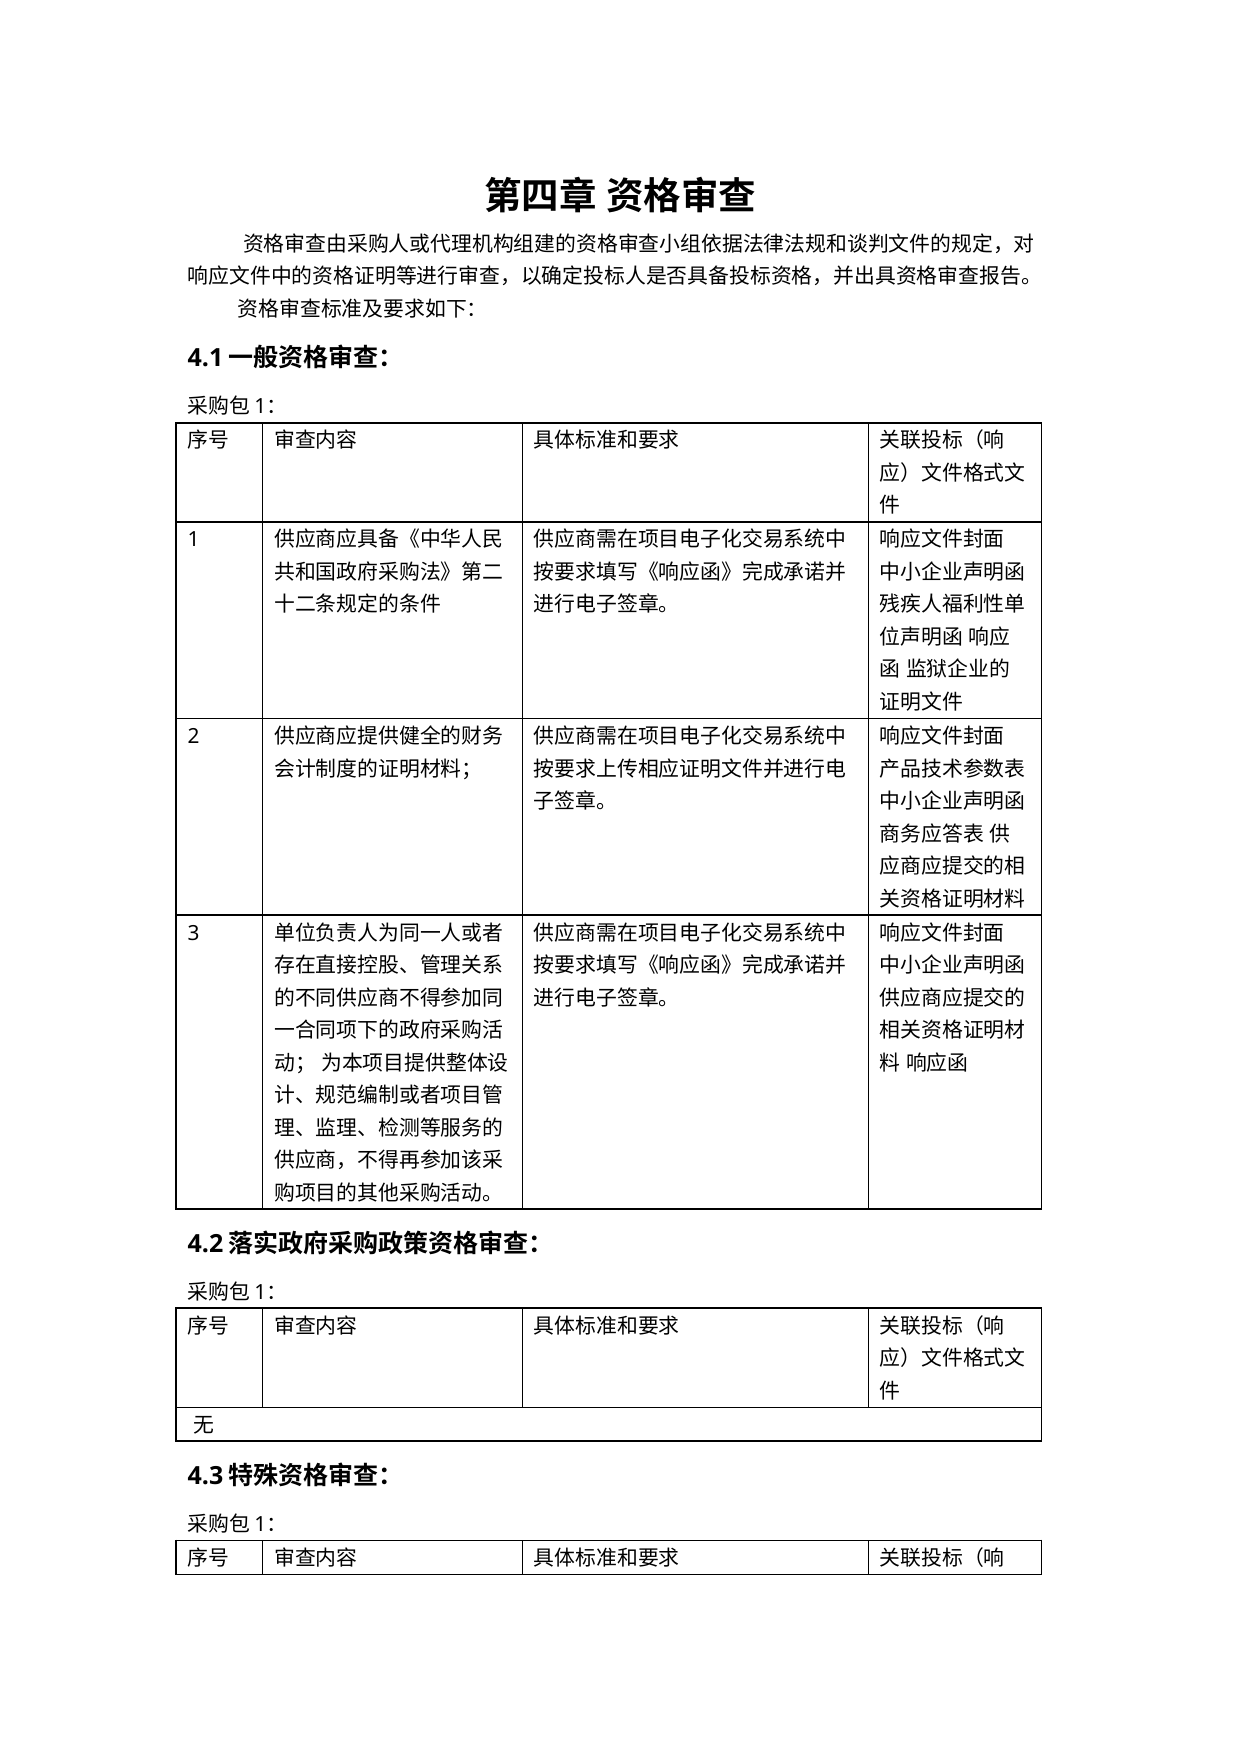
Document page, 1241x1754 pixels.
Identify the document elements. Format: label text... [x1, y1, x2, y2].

table_header 关联投标（响应）文件格式文件 [869, 424, 1041, 521]
table_cell 1 [177, 523, 262, 718]
table_header 关联投标（响应）文件格式文件 [869, 1309, 1041, 1406]
table_header 具体标准和要求 [523, 424, 868, 521]
text 4.1一般资格审查： [187, 324, 1053, 389]
table_cell 供应商需在项目电子化交易系统中按要求填写《响应函》完成承诺并进行电子签章。 [523, 523, 868, 718]
table_cell 供应商需在项目电子化交易系统中按要求上传相应证明文件并进行电子签章。 [523, 719, 868, 914]
text 采购包1： [187, 389, 1053, 422]
table_cell 2 [177, 719, 262, 914]
table_header 序号 [177, 424, 262, 521]
table_cell 响应文件封面 中小企业声明函 残疾人福利性单位声明函 响应函 监狱企业的证明文件 [869, 523, 1041, 718]
text 4.2落实政府采购政策资格审查： [187, 1210, 1053, 1275]
table_cell 单位负责人为同一人或者存在直接控股、管理关系的不同供应商不得参加同一合同项下的政府采购活动； 为本项目提供整体设计、规范编制或者项目管理、监理、检测等服务的供应商，不得再参加该采购项目的其他采购活动。 [263, 916, 522, 1208]
table_cell 供应商应提供健全的财务会计制度的证明材料； [263, 719, 522, 914]
table_header 序号 [177, 1541, 262, 1573]
text 资格审查标准及要求如下： [187, 292, 1053, 324]
table_header 审查内容 [263, 1541, 522, 1573]
text 4.3特殊资格审查： [187, 1442, 1053, 1507]
table_header 具体标准和要求 [523, 1541, 868, 1573]
table_cell 无 [177, 1408, 1041, 1440]
text 采购包1： [187, 1507, 1053, 1539]
table_header 序号 [177, 1309, 262, 1406]
table_cell 供应商应具备《中华人民共和国政府采购法》第二十二条规定的条件 [263, 523, 522, 718]
table_header 审查内容 [263, 424, 522, 521]
table_cell 3 [177, 916, 262, 1208]
table_header 关联投标（响应）文件格式文件 [869, 1541, 1041, 1573]
table_cell 供应商需在项目电子化交易系统中按要求填写《响应函》完成承诺并进行电子签章。 [523, 916, 868, 1208]
table_cell 响应文件封面 产品技术参数表 中小企业声明函 商务应答表 供应商应提交的相关资格证明材料 [869, 719, 1041, 914]
table_header 具体标准和要求 [523, 1309, 868, 1406]
table_cell 响应文件封面 中小企业声明函 供应商应提交的相关资格证明材料 响应函 [869, 916, 1041, 1208]
text 第四章 资格审查 [187, 162, 1053, 227]
text 资格审查由采购人或代理机构组建的资格审查小组依据法律法规和谈判文件的规定，对响应文件中的资格证明等进行审查，以确定投标人是否具备投标资格，并出具资格审查报告。 [187, 227, 1053, 292]
table_header 审查内容 [263, 1309, 522, 1406]
text 采购包1： [187, 1275, 1053, 1307]
